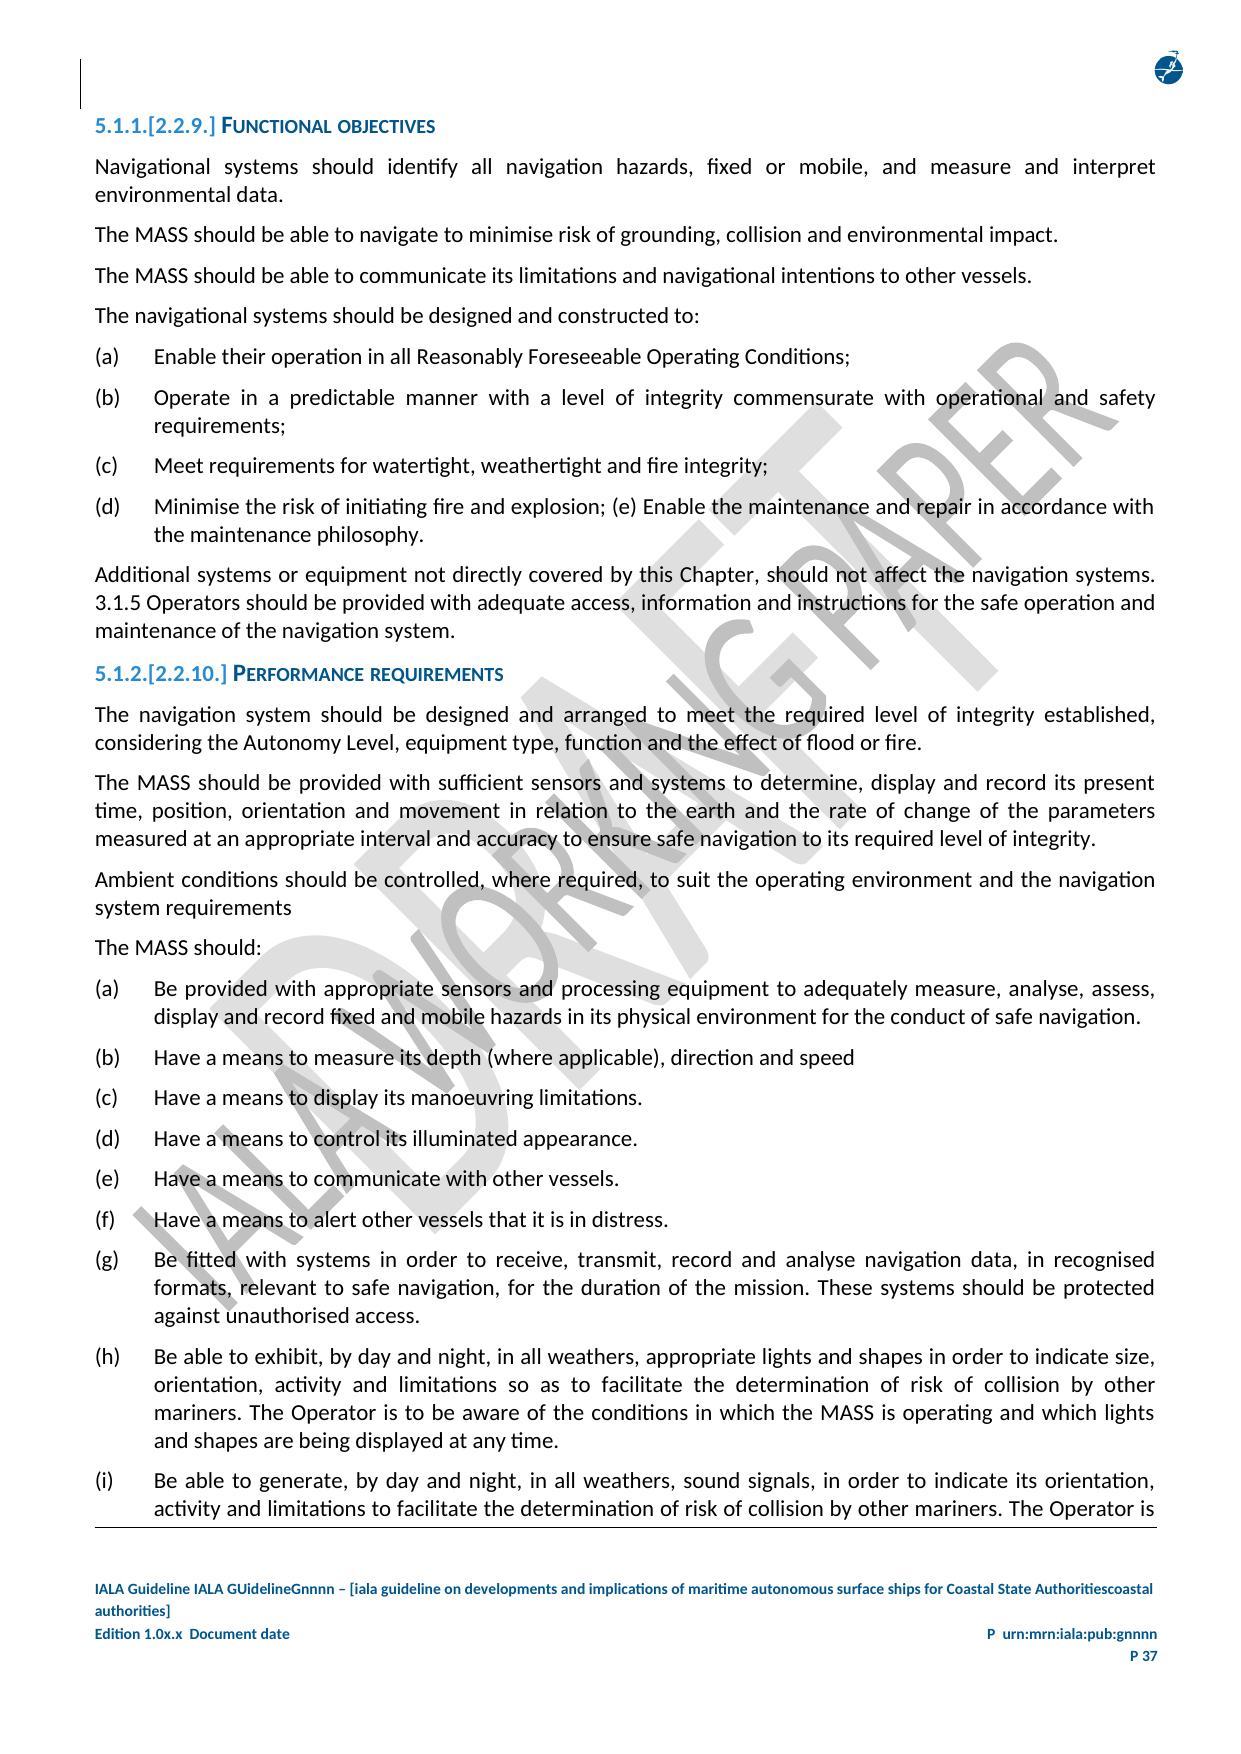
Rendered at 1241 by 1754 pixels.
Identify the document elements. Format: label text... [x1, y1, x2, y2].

list Be fitted with systems in order to receive, transmit, record and analyse navigation data, in recognised formats, relevant to safe navigation, for the duration of the mission. These systems should be protected against unauthorised access. [94, 1245, 1157, 1329]
list Have a means to alert other vessels that it is in distress. [94, 1205, 1157, 1233]
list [94, 1466, 1157, 1522]
list Have a means to communicate with other vessels. [94, 1164, 1157, 1192]
text The MASS should be able to navigate to minimise risk of grounding, collision and environmental impact. [94, 221, 1157, 249]
text The navigation system should be designed and arranged to meet the required level of integrity established, considering the Autonomy Level, equipment type, function and the effect of flood or fire. [94, 700, 1157, 756]
list Have a means to control its illuminated appearance. [94, 1124, 1157, 1152]
text The navigational systems should be designed and constructed to: [94, 302, 1157, 330]
list Be able to exhibit, by day and night, in all weathers, appropriate lights and shapes in order to indicate size, orientation, activity and limitations so as to facilitate the determination of risk of collision by other mariners. The Operator is to be aware of the conditions in which the MASS is operating and which lights and shapes are being displayed at any time. [94, 1342, 1157, 1454]
text The MASS should be able to communicate its limitations and navigational intentions to other vessels. [94, 261, 1157, 289]
text Additional systems or equipment not directly covered by this Chapter, should not affect the navigation systems. 3.1.5 Operators should be provided with adequate access, information and instructions for the safe operation and maintenance of the navigation system. [94, 560, 1157, 644]
text Navigational systems should identify all navigation hazards, fixed or mobile, and measure and interpret environmental data. [94, 152, 1157, 208]
subtitle Functional objectives [94, 109, 1069, 139]
list Have a means to measure its depth (where applicable), direction and speed [94, 1043, 1157, 1071]
text The MASS should: [94, 933, 1157, 962]
list Have a means to display its manoeuvring limitations. [94, 1083, 1157, 1111]
list Meet requirements for watertight, weathertight and fire integrity; [94, 451, 1157, 479]
text Ambient conditions should be controlled, where required, to suit the operating environment and the navigation system requirements [94, 865, 1157, 921]
subtitle Performance requirements [94, 657, 1069, 687]
text The MASS should be provided with sufficient sensors and systems to determine, display and record its present time, position, orientation and movement in relation to the earth and the rate of change of the parameters measured at an appropriate interval and accuracy to ensure safe navigation to its required level of integrity. [94, 768, 1157, 852]
list Be provided with appropriate sensors and processing equipment to adequately measure, analyse, assess, display and record fixed and mobile hazards in its physical environment for the conduct of safe navigation. [94, 974, 1157, 1030]
picture [1123, 0, 1241, 119]
list Enable their operation in all Reasonably Foreseeable Operating Conditions; [94, 342, 1157, 370]
list Operate in a predictable manner with a level of integrity commensurate with operational and safety requirements; [94, 383, 1157, 439]
list Minimise the risk of initiating fire and explosion; (e) Enable the maintenance and repair in accordance with the maintenance philosophy. [94, 492, 1157, 548]
